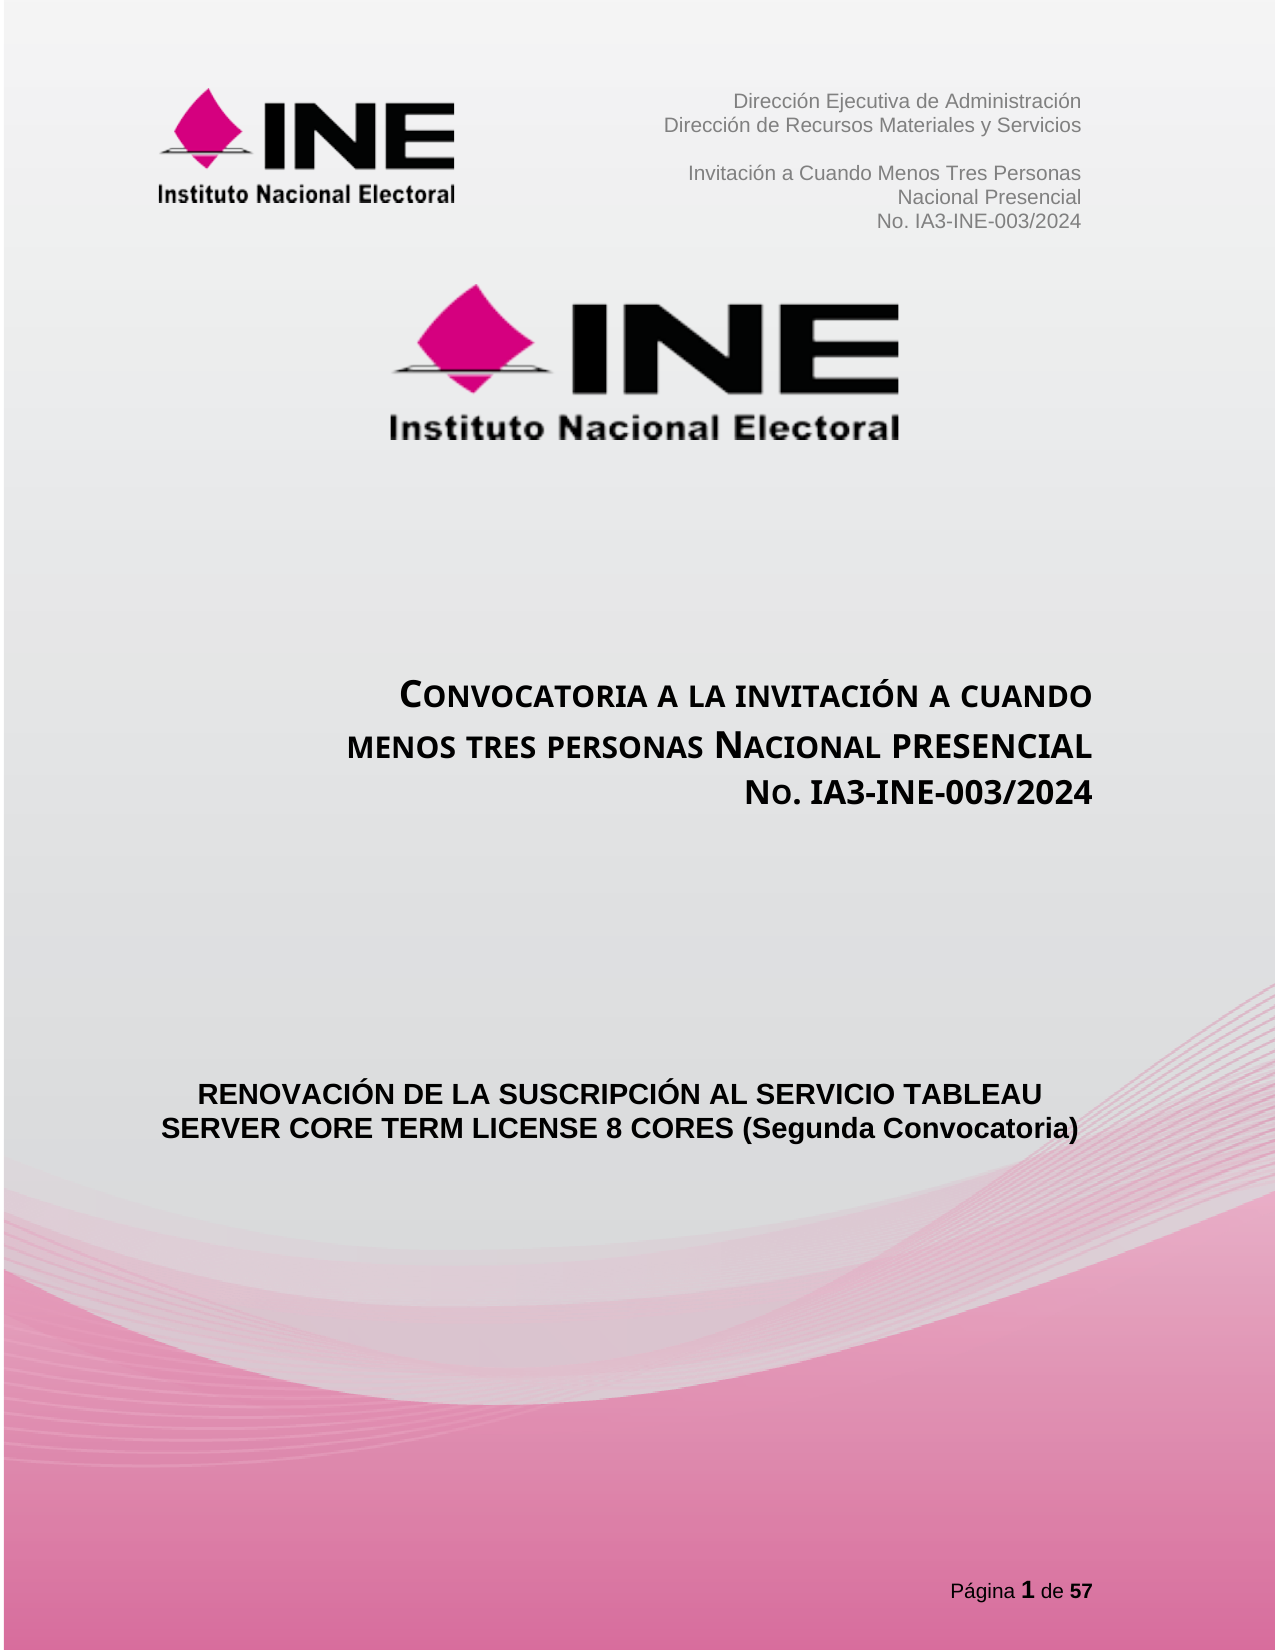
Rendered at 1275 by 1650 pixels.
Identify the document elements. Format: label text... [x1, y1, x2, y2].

text RENOVACIÓN DE LA SUSCRIPCIÓN AL SERVICIO TABLEAU SERVER CORE TERM LICENSE 8 CORES (Segunda Convocatoria) [148, 1077, 1092, 1144]
text Convocatoria a la invitación a cuando [148, 667, 1092, 718]
picture [3, 0, 1275, 1650]
text No. IA3-INE-003/2024 [148, 769, 1092, 814]
text menos tres personas Nacional PRESENCIAL [148, 718, 1092, 769]
